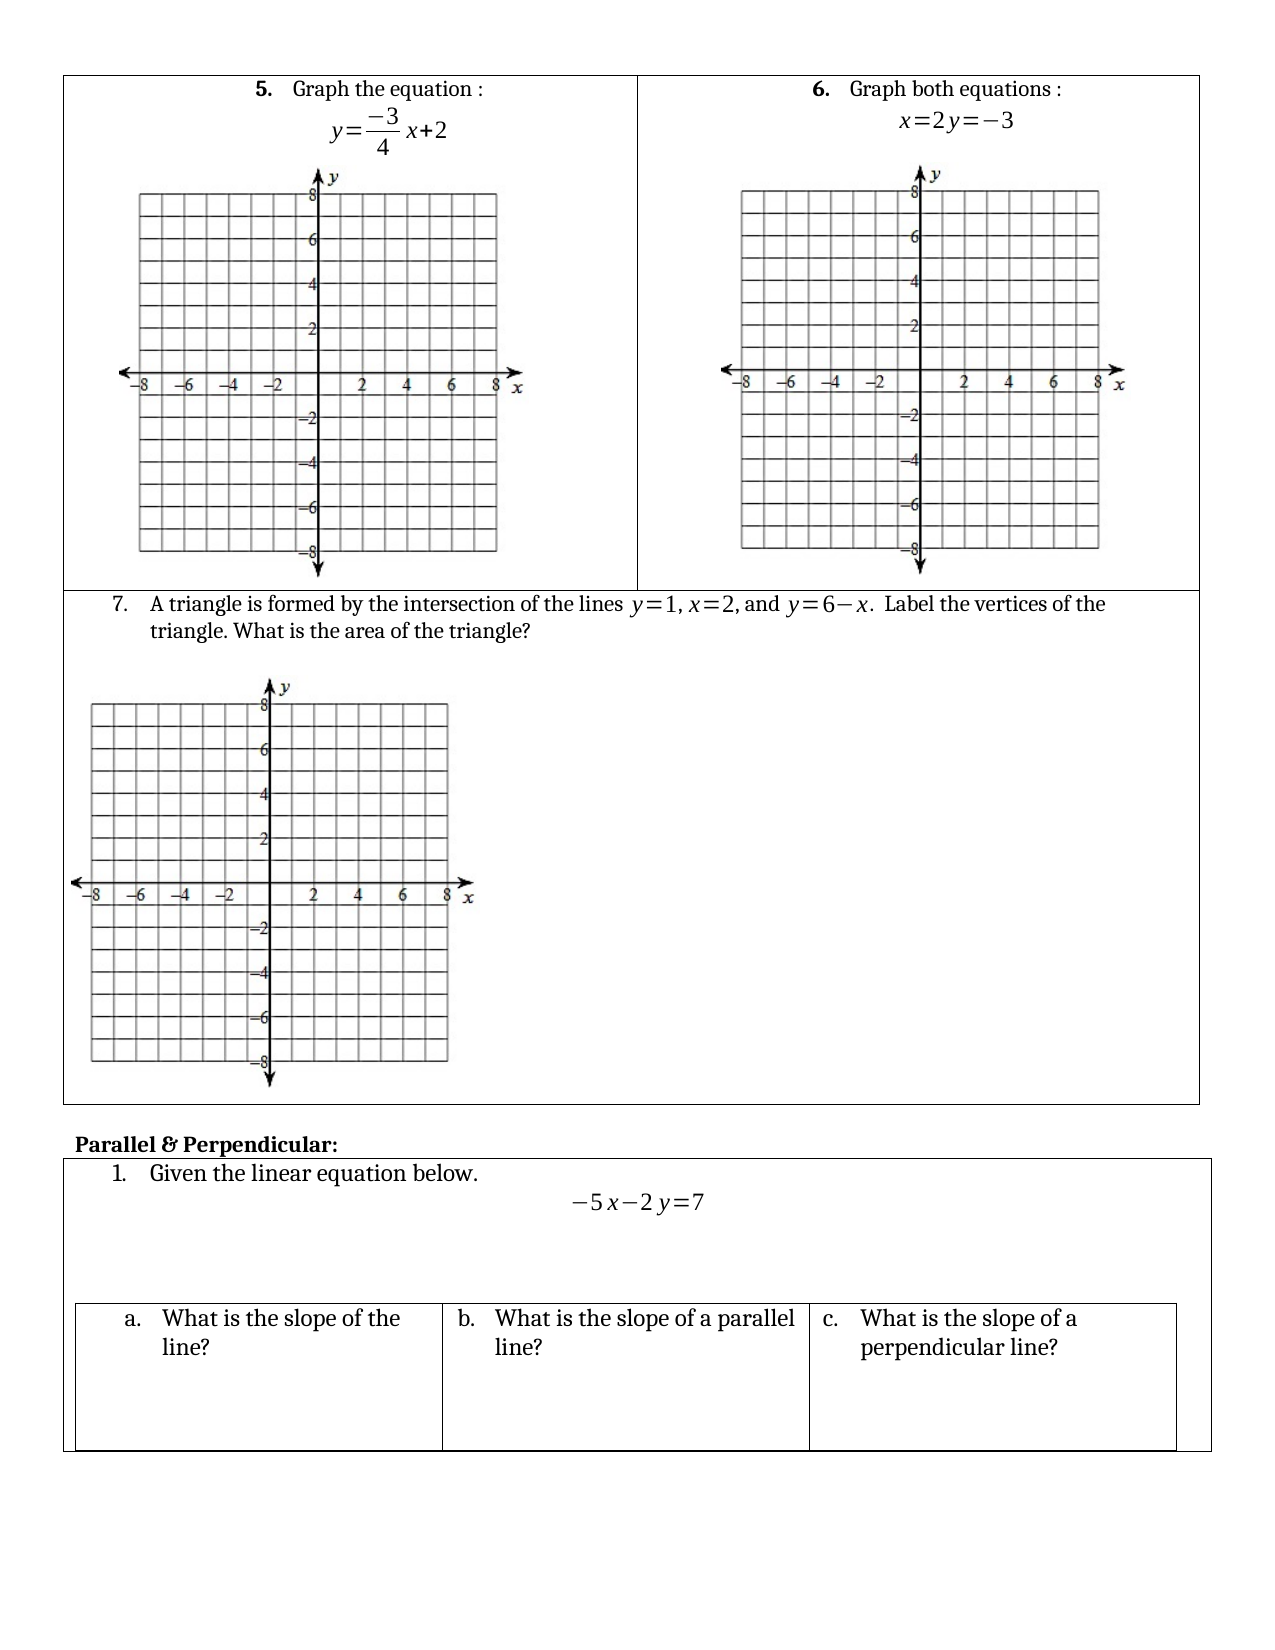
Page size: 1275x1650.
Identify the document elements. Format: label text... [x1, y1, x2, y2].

table_cell Graph the equation : [64, 76, 637, 589]
picture [71, 675, 480, 1088]
picture [721, 162, 1131, 575]
table_cell Graph both equations : [638, 76, 1199, 589]
table_cell A triangle is formed by the intersection of the lines , , and . Label the vertices of the triangle. What is the area of the triangle? [64, 591, 1199, 1104]
text Parallel & Perpendicular: [75, 1132, 1200, 1158]
picture [119, 165, 529, 578]
table_header Given the linear equation below. [64, 1159, 1211, 1451]
